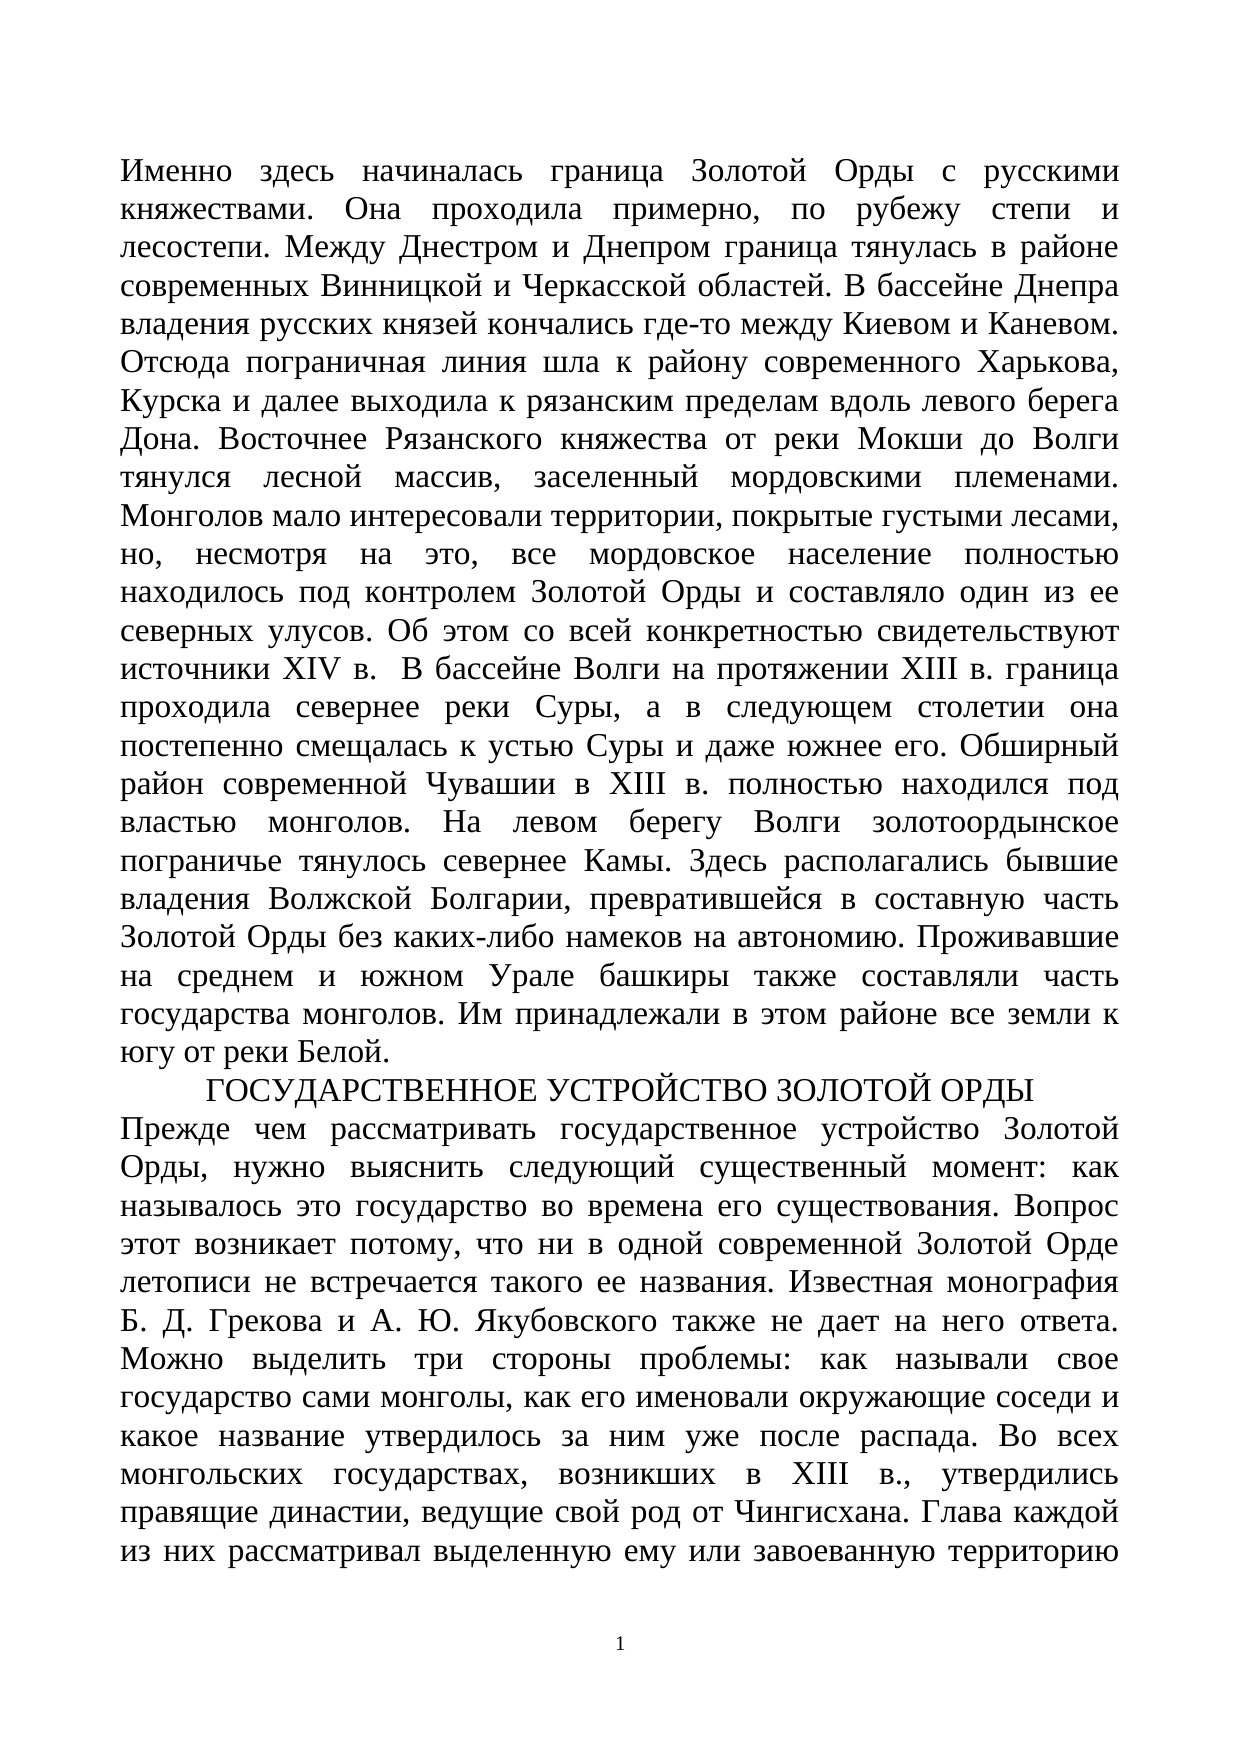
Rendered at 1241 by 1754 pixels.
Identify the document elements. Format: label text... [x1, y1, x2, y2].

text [120, 150, 1120, 1070]
text ГОСУДАРСТВЕННОЕ УСТРОЙСТВО ЗОЛОТОЙ ОРДЫ [120, 1070, 1120, 1108]
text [120, 1108, 1120, 1568]
